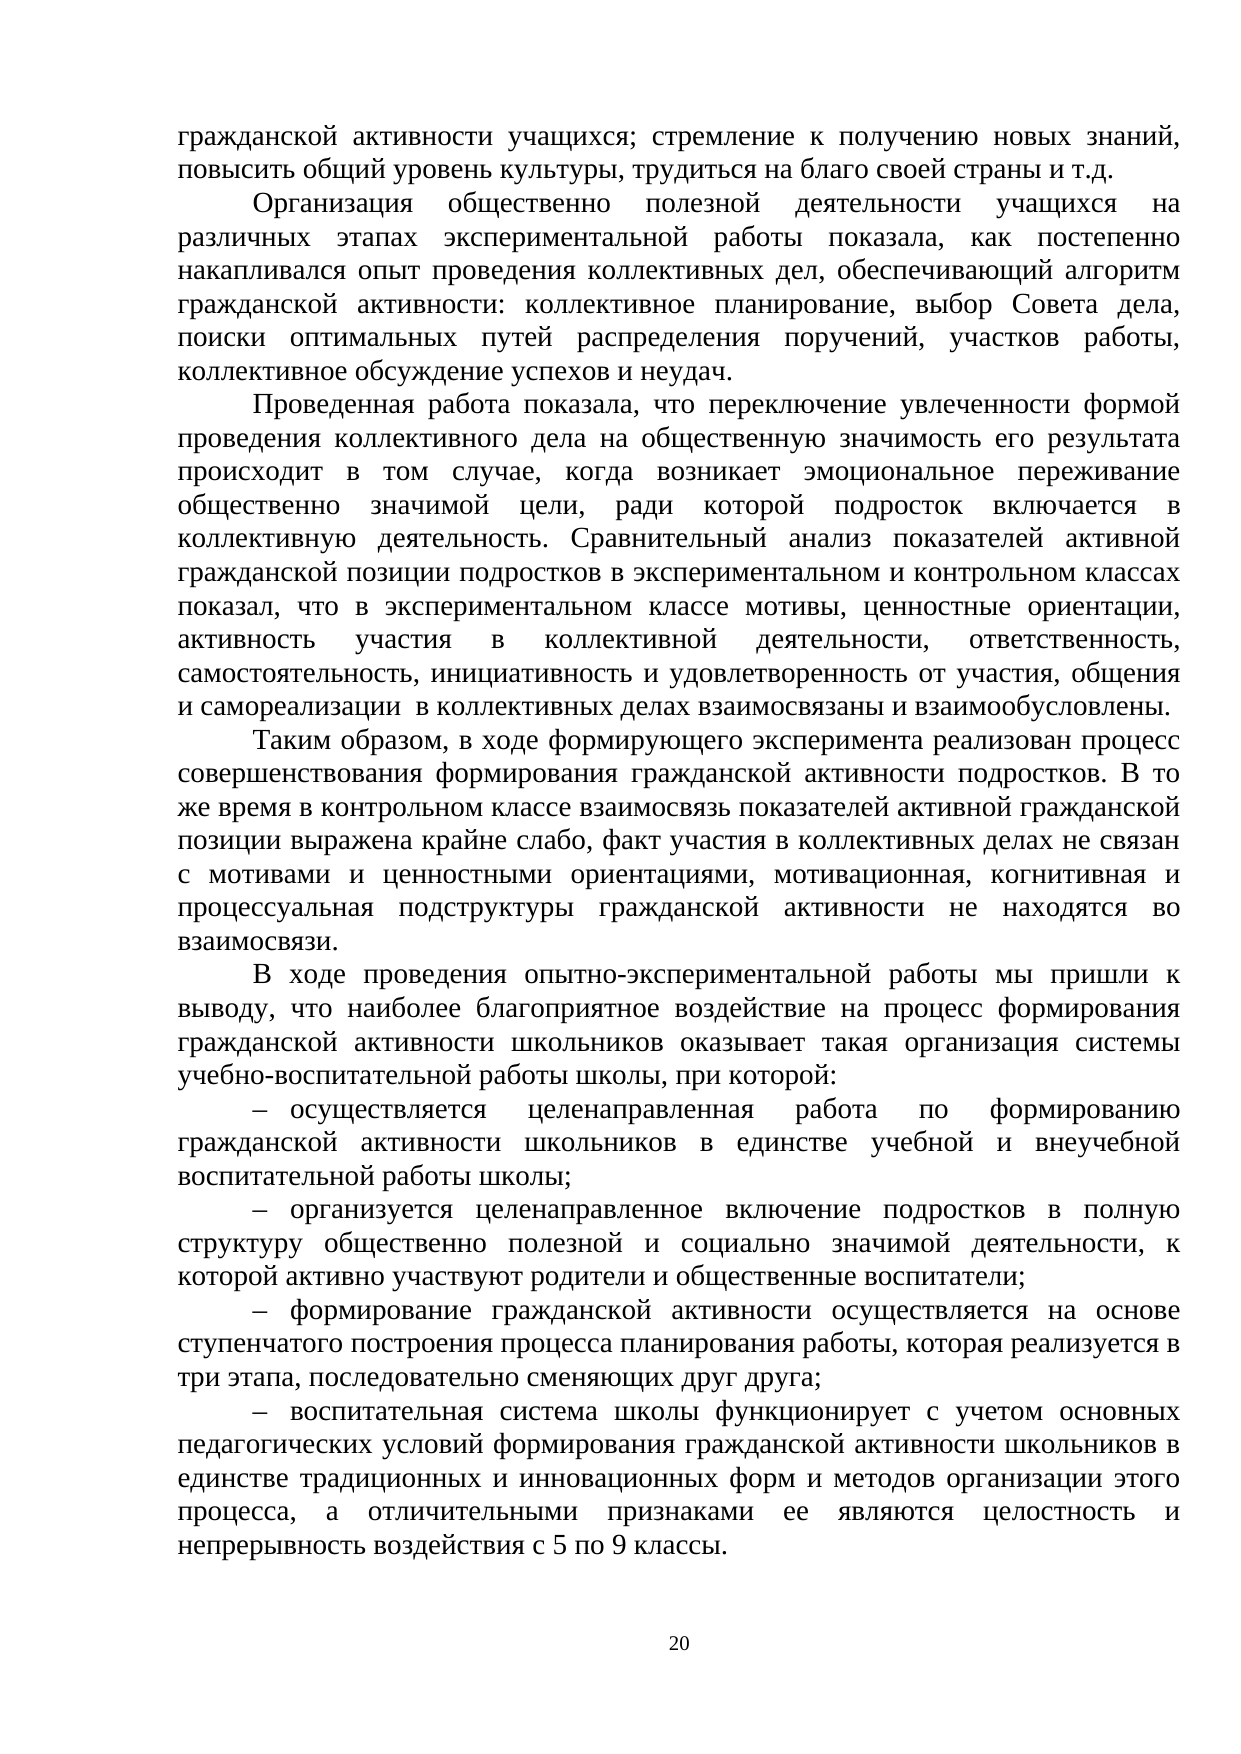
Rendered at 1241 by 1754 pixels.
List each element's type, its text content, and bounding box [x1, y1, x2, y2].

text Таким образом, в ходе формирующего эксперимента реализован процесс совершенствования формирования гражданской активности подростков. В то же время в контрольном классе взаимосвязь показателей активной гражданской позиции выражена крайне слабо, факт участия в коллективных делах не связан с мотивами и ценностными ориентациями, мотивационная, когнитивная и процессуальная подструктуры гражданской активности не находятся во взаимосвязи. [177, 722, 1181, 957]
text – формирование гражданской активности осуществляется на основе ступенчатого построения процесса планирования работы, которая реализуется в три этапа, последовательно сменяющих друг друга; [177, 1292, 1181, 1393]
text – воспитательная система школы функционирует с учетом основных педагогических условий формирования гражданской активности школьников в единстве традиционных и инновационных форм и методов организации этого процесса, а отличительными признаками ее являются целостность и непрерывность воздействия с 5 по 9 классы. [177, 1393, 1181, 1560]
text Проведенная работа показала, что переключение увлеченности формой проведения коллективного дела на общественную значимость его результата происходит в том случае, когда возникает эмоциональное переживание общественно значимой цели, ради которой подросток включается в коллективную деятельность. Сравнительный анализ показателей активной гражданской позиции подростков в экспериментальном и контрольном классах показал, что в экспериментальном классе мотивы, ценностные ориентации, активность участия в коллективной деятельности, ответственность, самостоятельность, инициативность и удовлетворенность от участия, общения и самореализации в коллективных делах взаимосвязаны и взаимообусловлены. [177, 386, 1181, 722]
text – осуществляется целенаправленная работа по формированию гражданской активности школьников в единстве учебной и внеучебной воспитательной работы школы; [177, 1091, 1181, 1191]
text – организуется целенаправленное включение подростков в полную структуру общественно полезной и социально значимой деятельности, к которой активно участвуют родители и общественные воспитатели; [177, 1191, 1181, 1292]
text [177, 118, 1181, 185]
text В ходе проведения опытно-экспериментальной работы мы пришли к выводу, что наиболее благоприятное воздействие на процесс формирования гражданской активности школьников оказывает такая организация системы учебно-воспитательной работы школы, при которой: [177, 957, 1181, 1091]
text Организация общественно полезной деятельности учащихся на различных этапах экспериментальной работы показала, как постепенно накапливался опыт проведения коллективных дел, обеспечивающий алгоритм гражданской активности: коллективное планирование, выбор Совета дела, поиски оптимальных путей распределения поручений, участков работы, коллективное обсуждение успехов и неудач. [177, 185, 1181, 386]
